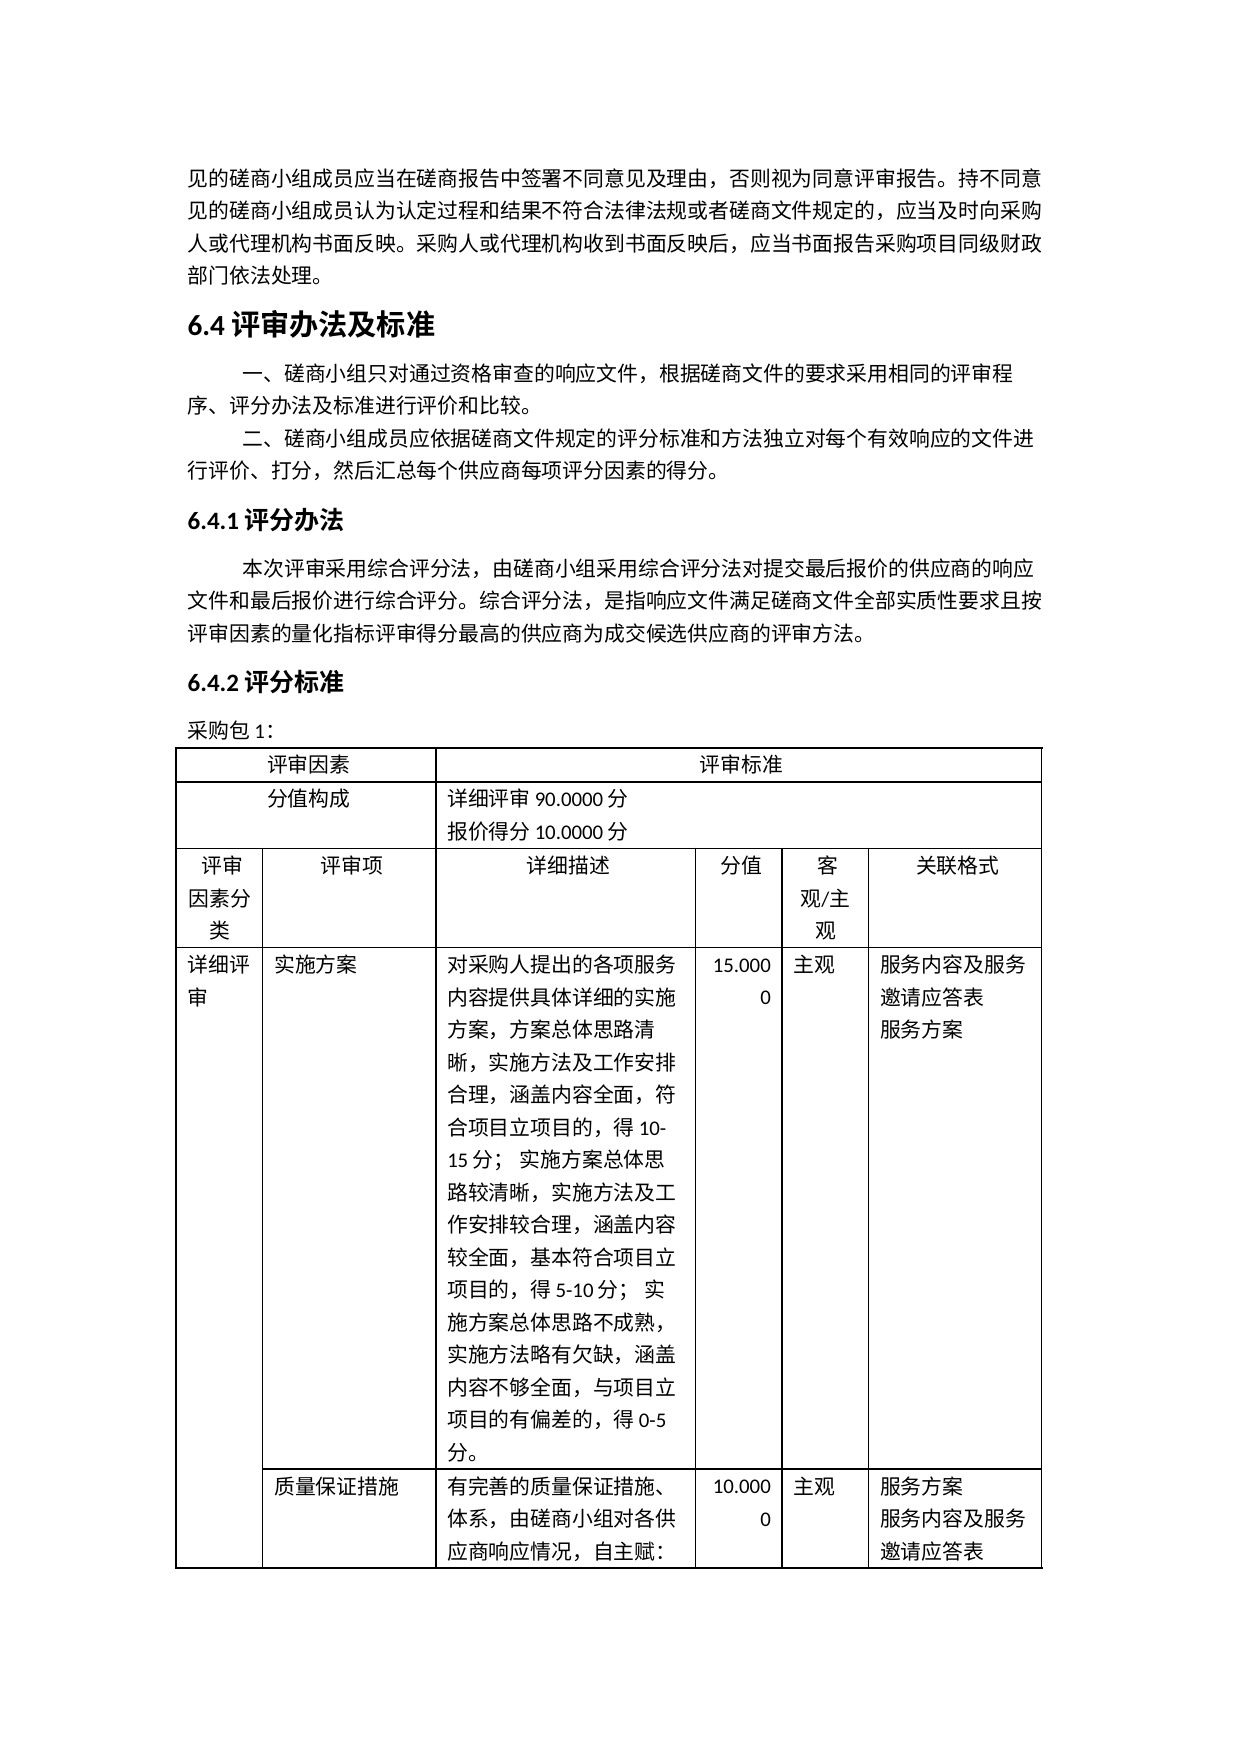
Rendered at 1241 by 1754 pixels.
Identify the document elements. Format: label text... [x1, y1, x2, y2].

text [187, 162, 1053, 292]
table_cell 分值 [696, 849, 781, 947]
text 采购包1： [187, 714, 1053, 747]
text 二、磋商小组成员应依据磋商文件规定的评分标准和方法独立对每个有效响应的文件进行评价、打分，然后汇总每个供应商每项评分因素的得分。 [187, 422, 1053, 487]
text 6.4.2评分标准 [187, 649, 1053, 714]
text 6.4.1评分办法 [187, 487, 1053, 552]
text 一、磋商小组只对通过资格审查的响应文件，根据磋商文件的要求采用相同的评审程序、评分办法及标准进行评价和比较。 [187, 357, 1053, 422]
table_cell 关联格式 [869, 849, 1041, 947]
table_cell 分值构成 [177, 783, 435, 848]
table_cell 质量保证措施 [263, 1470, 435, 1567]
table_cell 10.0000 [696, 1470, 781, 1567]
table_cell 详细评审90.0000分 报价得分10.0000分 [437, 783, 1041, 848]
table_cell 客观/主观 [783, 849, 868, 947]
text 本次评审采用综合评分法，由磋商小组采用综合评分法对提交最后报价的供应商的响应文件和最后报价进行综合评分。综合评分法，是指响应文件满足磋商文件全部实质性要求且按评审因素的量化指标评审得分最高的供应商为成交候选供应商的评审方法。 [187, 552, 1053, 649]
table_cell 服务方案 服务内容及服务邀请应答表 [869, 1470, 1041, 1567]
table_cell 主观 [783, 1470, 868, 1567]
table_cell 服务内容及服务邀请应答表 服务方案 [869, 948, 1041, 1468]
table_header 评审标准 [437, 749, 1041, 781]
table_cell 主观 [783, 948, 868, 1468]
table_cell 评审项 [263, 849, 435, 947]
table_cell 实施方案 [263, 948, 435, 1468]
table_cell 对采购人提出的各项服务内容提供具体详细的实施方案，方案总体思路清晰，实施方法及工作安排合理，涵盖内容全面，符合项目立项目的，得10-15分； 实施方案总体思路较清晰，实施方法及工作安排较合理，涵盖内容较全面，基本符合项目立项目的，得5-10分； 实施方案总体思路不成熟，实施方法略有欠缺，涵盖内容不够全面，与项目立项目的有偏差的，得0-5分。 [437, 948, 695, 1468]
table_cell 详细评审 [177, 948, 262, 1567]
table_cell 详细描述 [437, 849, 695, 947]
table_cell 评审因素分类 [177, 849, 262, 947]
text 6.4评审办法及标准 [187, 292, 1053, 357]
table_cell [437, 1470, 695, 1567]
table_header 评审因素 [177, 749, 435, 781]
table_cell 15.0000 [696, 948, 781, 1468]
